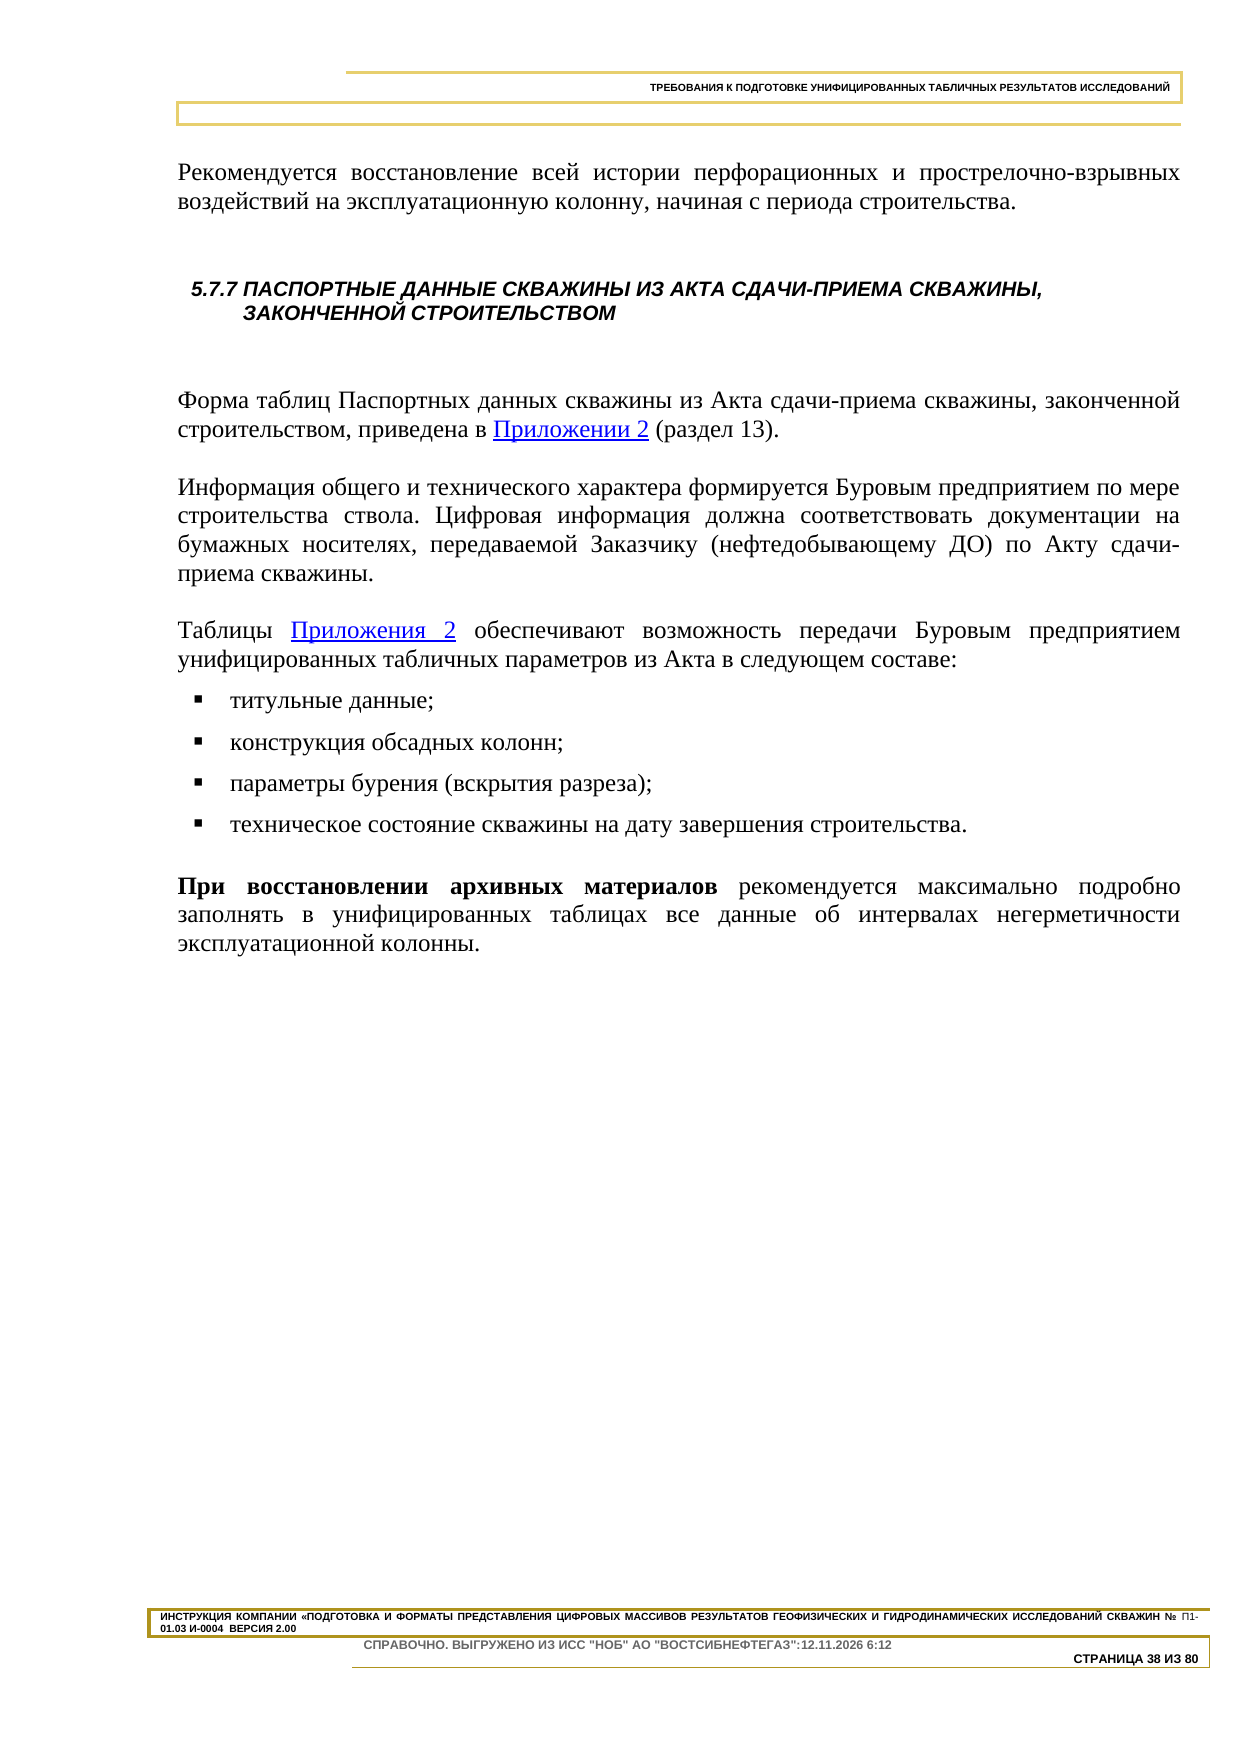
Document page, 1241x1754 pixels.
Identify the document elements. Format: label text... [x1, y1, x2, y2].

text Информация общего и технического характера формируется Буровым предприятием по мере строительства ствола. Цифровая информация должна соответствовать документации на бумажных носителях, передаваемой Заказчику (нефтедобывающему ДО) по Акту сдачи-приема скважины. [177, 472, 1181, 587]
list техническое состояние скважины на дату завершения строительства. [192, 809, 1181, 838]
subtitle Паспортные данные скважины из Акта сдачи-приема скважины, законченной строительством [191, 276, 1181, 324]
text Форма таблиц Паспортных данных скважины из Акта сдачи-приема скважины, законченной строительством, приведена в Приложении 2 (раздел 13). [177, 385, 1181, 443]
text Таблицы Приложения 2 обеспечивают возможность передачи Буровым предприятием унифицированных табличных параметров из Акта в следующем составе: [177, 615, 1181, 673]
text Рекомендуется восстановление всей истории перфорационных и прострелочно-взрывных воздействий на эксплуатационную колонну, начиная с периода строительства. [177, 157, 1181, 215]
list титульные данные; [192, 685, 1181, 714]
list конструкция обсадных колонн; [192, 727, 1181, 755]
text При восстановлении архивных материалов рекомендуется максимально подробно заполнять в унифицированных таблицах все данные об интервалах негерметичности эксплуатационной колонны. [177, 871, 1181, 957]
list параметры бурения (вскрытия разреза); [192, 768, 1181, 797]
